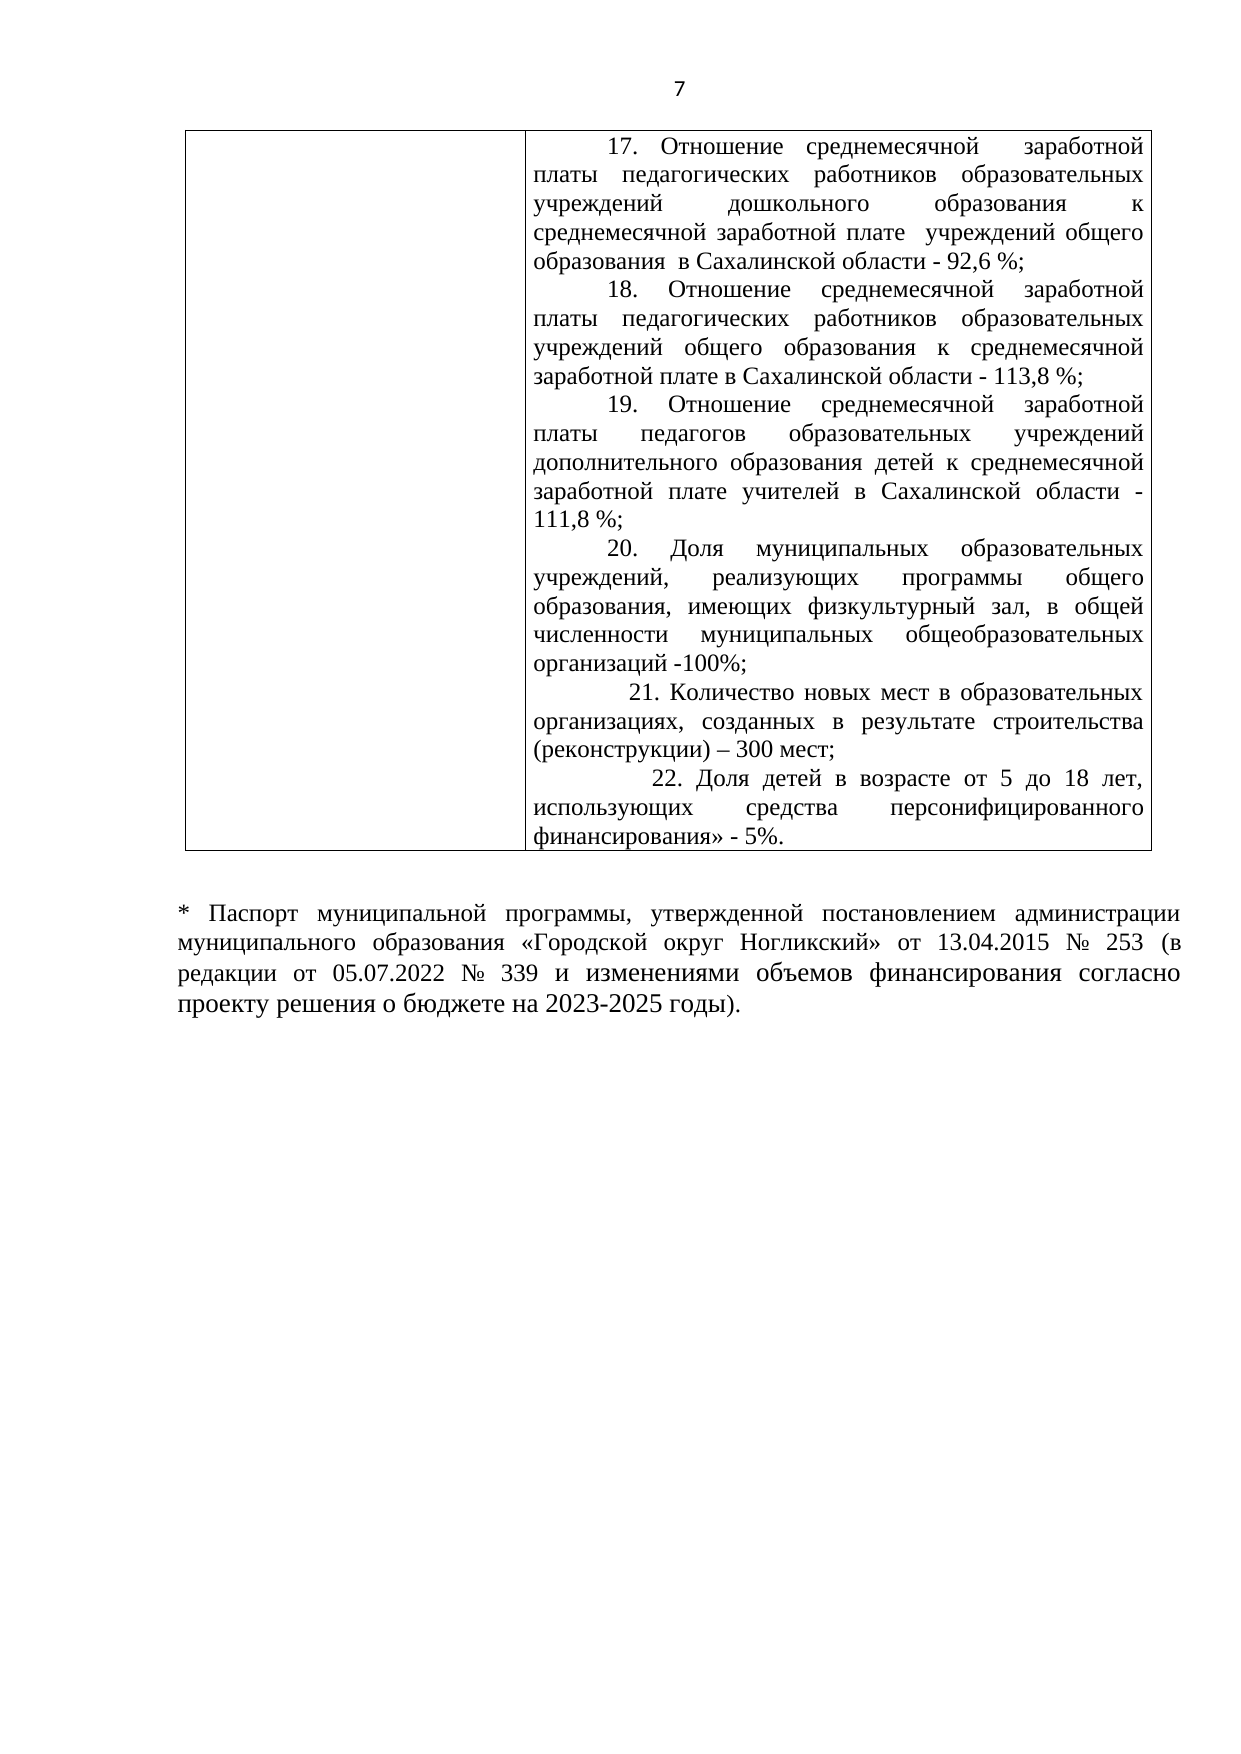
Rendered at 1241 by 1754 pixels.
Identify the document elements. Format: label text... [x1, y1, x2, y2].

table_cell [526, 131, 1151, 849]
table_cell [186, 131, 525, 849]
text * Паспорт муниципальной программы, утвержденной постановлением администрации муниципального образования «Городской округ Ногликский» от 13.04.2015 № 253 (в редакции от 05.07.2022 № 339 и изменениями объемов финансирования согласно проекту решения о бюджете на 2023-2025 годы). [177, 898, 1181, 1018]
